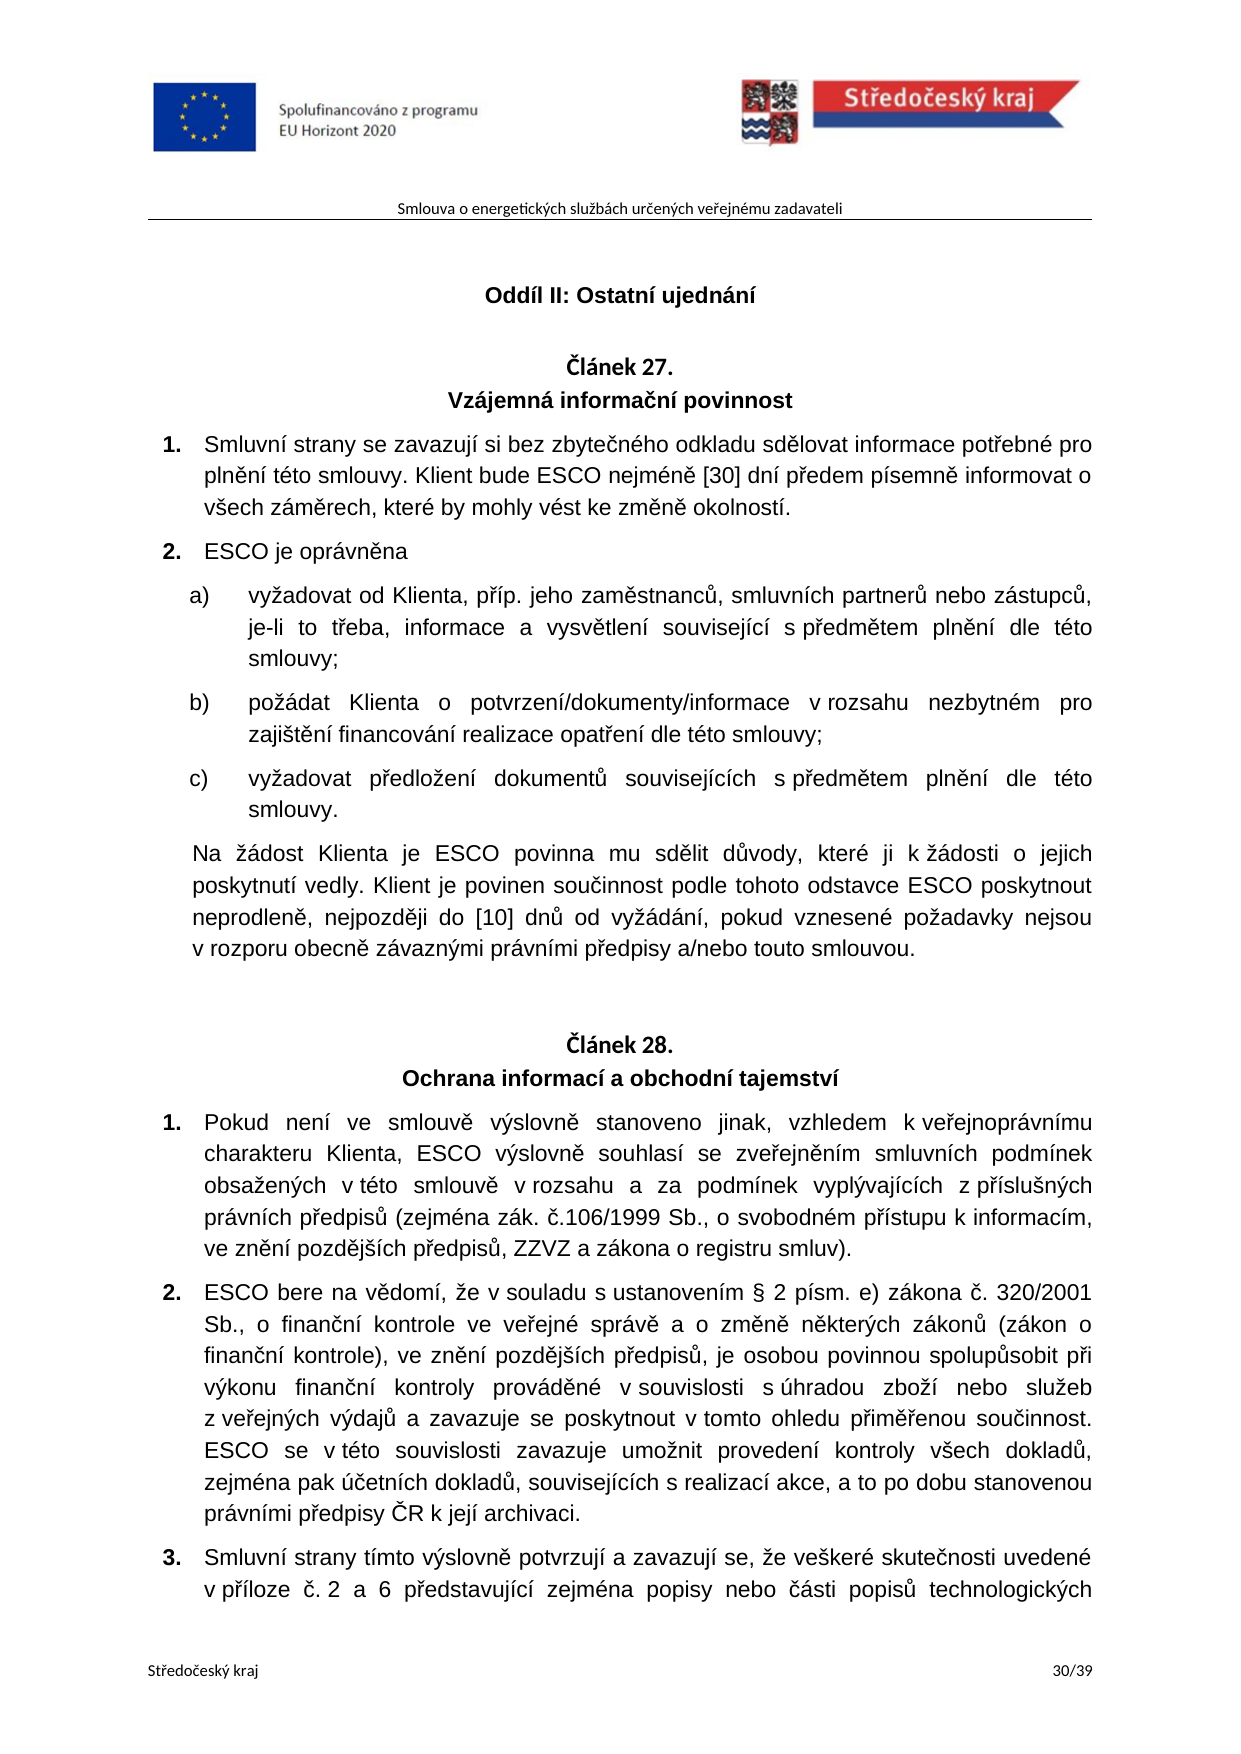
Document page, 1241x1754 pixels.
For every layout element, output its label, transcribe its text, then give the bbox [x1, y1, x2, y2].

subtitle ESCO bere na vědomí, že v souladu s ustanovením § 2 písm. e) zákona č. 320/2001 Sb., o finanční kontrole ve veřejné správě a o změně některých zákonů (zákon o finanční kontrole), ve znění pozdějších předpisů, je osobou povinnou spolupůsobit při výkonu finanční kontroly prováděné v souvislosti s úhradou zboží nebo služeb z veřejných výdajů a zavazuje se poskytnout v tomto ohledu přiměřenou součinnost. ESCO se v této souvislosti zavazuje umožnit provedení kontroly všech dokladů, zejména pak účetních dokladů, souvisejících s realizací akce, a to po dobu stanovenou právními předpisy ČR k její archivaci. [162, 1279, 1092, 1526]
picture [147, 73, 1093, 158]
subtitle požádat Klienta o potvrzení/dokumenty/informace v rozsahu nezbytném pro zajištění financování realizace opatření dle této smlouvy; [189, 689, 1092, 747]
subtitle Smluvní strany se zavazují si bez zbytečného odkladu sdělovat informace potřebné pro plnění této smlouvy. Klient bude ESCO nejméně [30] dní předem písemně informovat o všech záměrech, které by mohly vést ke změně okolností. [162, 431, 1092, 520]
subtitle Pokud není ve smlouvě výslovně stanoveno jinak, vzhledem k veřejnoprávnímu charakteru Klienta, ESCO výslovně souhlasí se zveřejněním smluvních podmínek obsažených v této smlouvě v rozsahu a za podmínek vyplývajících z příslušných právních předpisů (zejména zák. č.106/1999 Sb., o svobodném přístupu k informacím, ve znění pozdějších předpisů, ZZVZ a zákona o registru smluv). [162, 1109, 1092, 1261]
subtitle ESCO je oprávněna [162, 538, 1092, 564]
subtitle Vzájemná informační povinnost [148, 351, 1092, 413]
title Oddíl II: Ostatní ujednání [148, 282, 1092, 308]
subtitle vyžadovat od Klienta, příp. jeho zaměstnanců, smluvních partnerů nebo zástupců, je-li to třeba, informace a vysvětlení související s předmětem plnění dle této smlouvy; [189, 582, 1092, 671]
subtitle Na žádost Klienta je ESCO povinna mu sdělit důvody, které ji k žádosti o jejich poskytnutí vedly. Klient je povinen součinnost podle tohoto odstavce ESCO poskytnout neprodleně, nejpozději do [10] dnů od vyžádání, pokud vznesené požadavky nejsou v rozporu obecně závaznými právními předpisy a/nebo touto smlouvou. [192, 840, 1092, 961]
subtitle Ochrana informací a obchodní tajemství [148, 1029, 1092, 1091]
subtitle vyžadovat předložení dokumentů souvisejících s předmětem plnění dle této smlouvy. [189, 765, 1092, 823]
